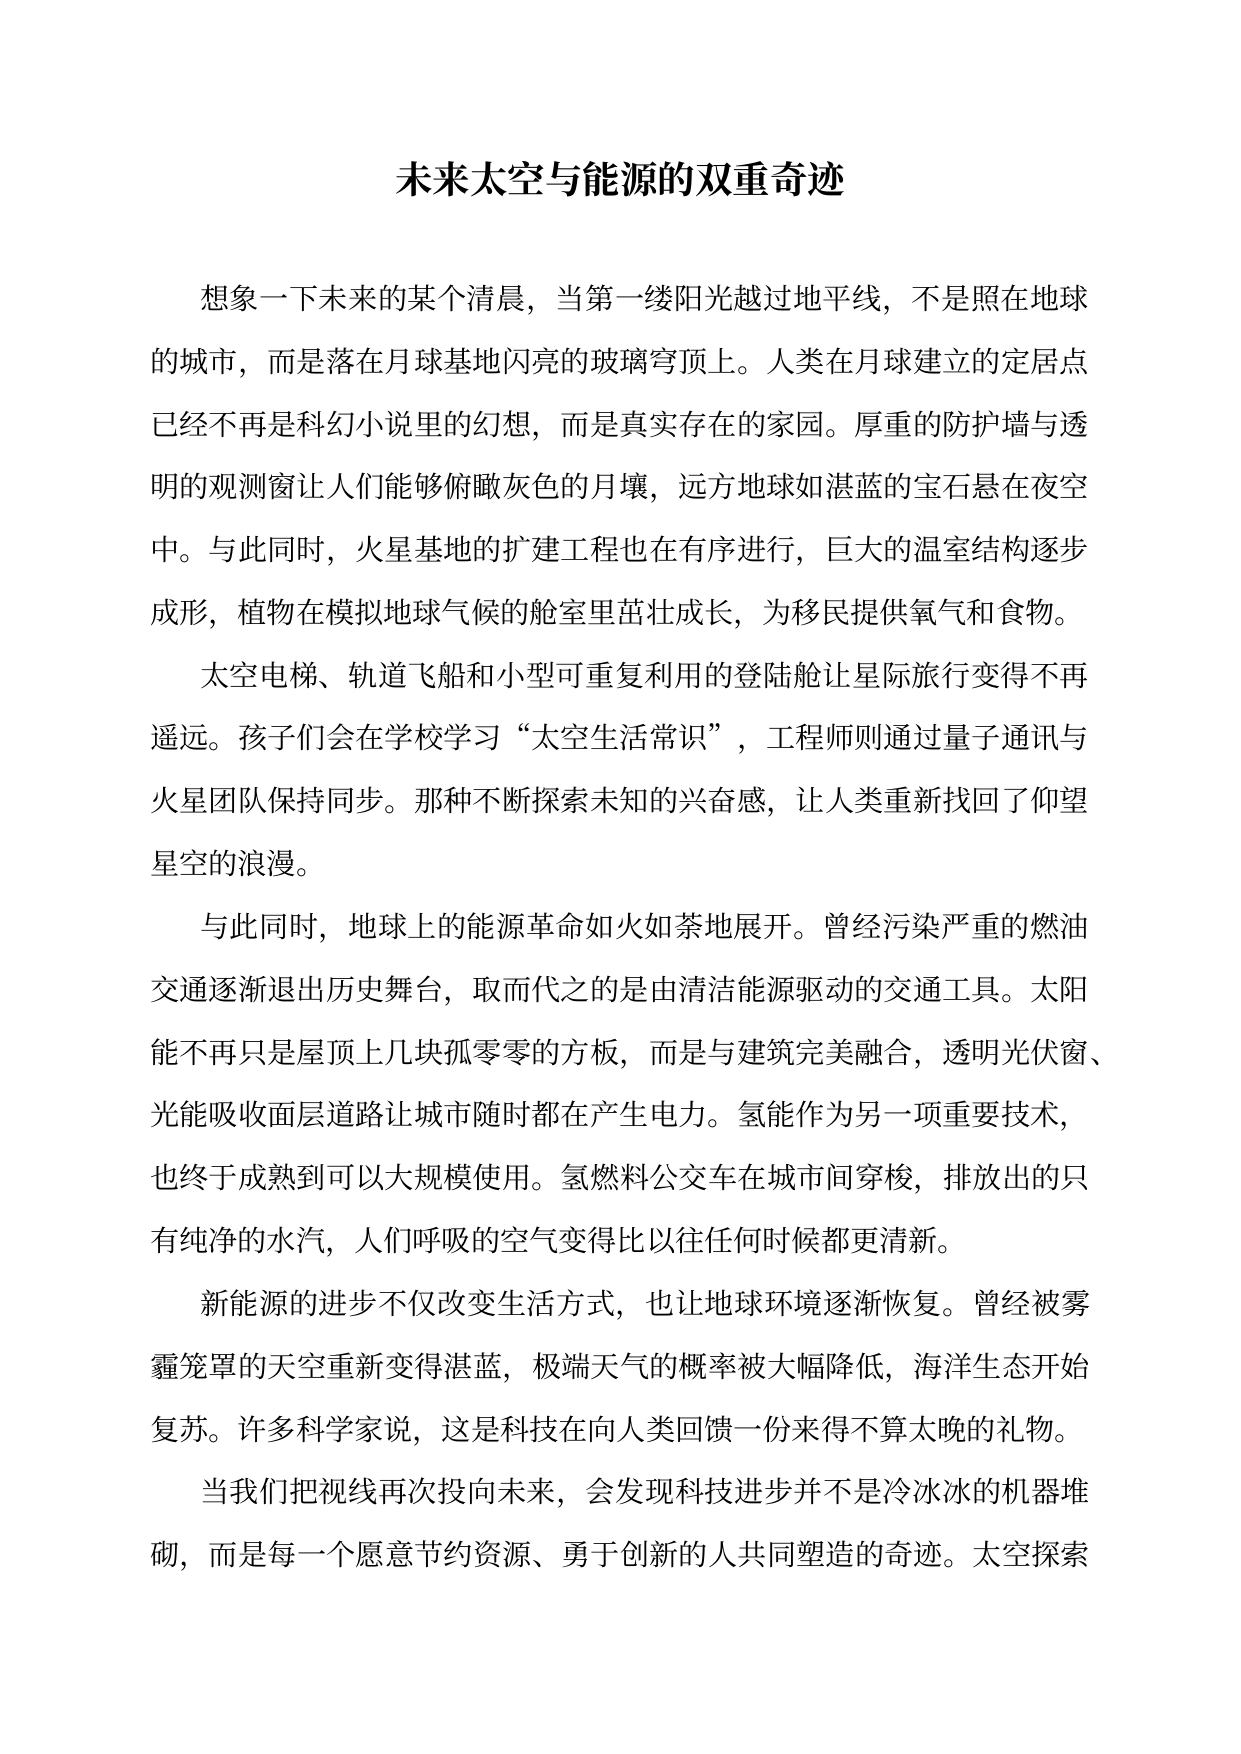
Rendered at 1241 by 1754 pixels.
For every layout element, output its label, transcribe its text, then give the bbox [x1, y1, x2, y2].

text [150, 1469, 1090, 1574]
text 想象一下未来的某个清晨，当第一缕阳光越过地平线，不是照在地球的城市，而是落在月球基地闪亮的玻璃穹顶上。人类在月球建立的定居点已经不再是科幻小说里的幻想，而是真实存在的家园。厚重的防护墙与透明的观测窗让人们能够俯瞰灰色的月壤，远方地球如湛蓝的宝石悬在夜空中。与此同时，火星基地的扩建工程也在有序进行，巨大的温室结构逐步成形，植物在模拟地球气候的舱室里茁壮成长，为移民提供氧气和食物。 [150, 276, 1090, 632]
text 新能源的进步不仅改变生活方式，也让地球环境逐渐恢复。曾经被雾霾笼罩的天空重新变得湛蓝，极端天气的概率被大幅降低，海洋生态开始复苏。许多科学家说，这是科技在向人类回馈一份来得不算太晚的礼物。 [150, 1281, 1090, 1448]
text 太空电梯、轨道飞船和小型可重复利用的登陆舱让星际旅行变得不再遥远。孩子们会在学校学习“太空生活常识”，工程师则通过量子通讯与火星团队保持同步。那种不断探索未知的兴奋感，让人类重新找回了仰望星空的浪漫。 [150, 653, 1090, 883]
subtitle 未来太空与能源的双重奇迹 [150, 150, 1090, 204]
text 与此同时，地球上的能源革命如火如荼地展开。曾经污染严重的燃油交通逐渐退出历史舞台，取而代之的是由清洁能源驱动的交通工具。太阳能不再只是屋顶上几块孤零零的方板，而是与建筑完美融合，透明光伏窗、光能吸收面层道路让城市随时都在产生电力。氢能作为另一项重要技术，也终于成熟到可以大规模使用。氢燃料公交车在城市间穿梭，排放出的只有纯净的水汽，人们呼吸的空气变得比以往任何时候都更清新。 [150, 904, 1090, 1260]
